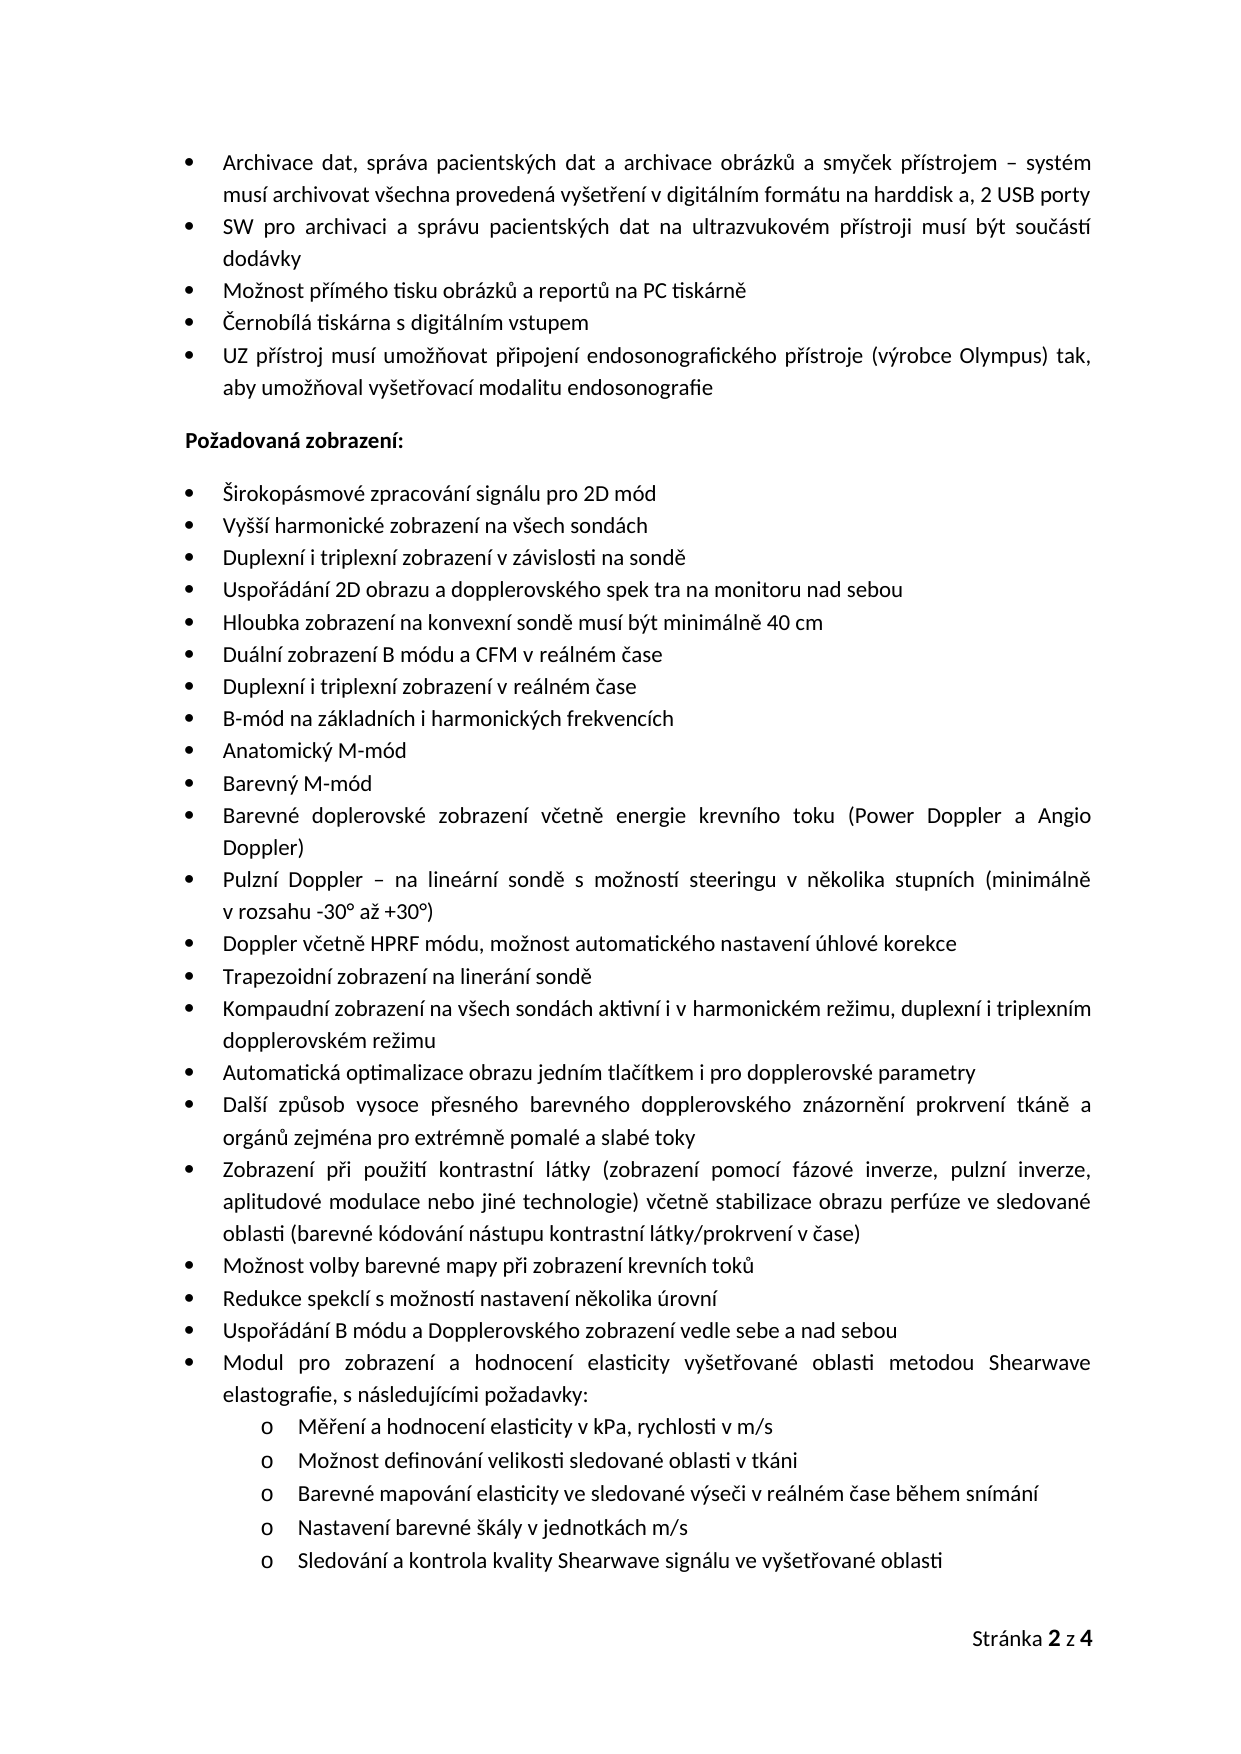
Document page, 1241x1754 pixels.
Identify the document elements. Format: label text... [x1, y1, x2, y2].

list Duplexní i triplexní zobrazení v závislosti na sondě [185, 543, 1093, 571]
list Redukce spekclí s možností nastavení několika úrovní [185, 1284, 1093, 1312]
list Další způsob vysoce přesného barevného dopplerovského znázornění prokrvení tkáně a orgánů zejména pro extrémně pomalé a slabé toky [185, 1091, 1093, 1151]
list Hloubka zobrazení na konvexní sondě musí být minimálně 40 cm [185, 608, 1093, 636]
list Duplexní i triplexní zobrazení v reálném čase [185, 672, 1093, 700]
list Duální zobrazení B módu a CFM v reálném čase [185, 640, 1093, 668]
list Černobílá tiskárna s digitálním vstupem [185, 308, 1093, 337]
list Uspořádání 2D obrazu a dopplerovského spek tra na monitoru nad sebou [185, 576, 1093, 603]
list Doppler včetně HPRF módu, možnost automatického nastavení úhlové korekce [185, 929, 1093, 958]
list Možnost přímého tisku obrázků a reportů na PC tiskárně [185, 276, 1093, 304]
list Pulzní Doppler – na lineární sondě s možností steeringu v několika stupních (minimálně v rozsahu -30° až +30°) [185, 865, 1093, 925]
list Kompaudní zobrazení na všech sondách aktivní i v harmonickém režimu, duplexní i triplexním dopplerovském režimu [185, 994, 1093, 1054]
list Možnost definování velikosti sledované oblasti v tkáni [260, 1446, 1093, 1475]
list UZ přístroj musí umožňovat připojení endosonografického přístroje (výrobce Olympus) tak, aby umožňoval vyšetřovací modalitu endosonografie [185, 341, 1093, 401]
list Zobrazení při použití kontrastní látky (zobrazení pomocí fázové inverze, pulzní inverze, aplitudové modulace nebo jiné technologie) včetně stabilizace obrazu perfúze ve sledované oblasti (barevné kódování nástupu kontrastní látky/prokrvení v čase) [185, 1155, 1093, 1247]
list Anatomický M-mód [185, 736, 1093, 764]
list Barevný M-mód [185, 769, 1093, 797]
list Trapezoidní zobrazení na linerání sondě [185, 962, 1093, 990]
list Modul pro zobrazení a hodnocení elasticity vyšetřované oblasti metodou Shearwave elastografie, s následujícími požadavky: [185, 1348, 1093, 1408]
list B-mód na základních i harmonických frekvencích [185, 704, 1093, 732]
list Měření a hodnocení elasticity v kPa, rychlosti v m/s [260, 1412, 1093, 1442]
list Vyšší harmonické zobrazení na všech sondách [185, 511, 1093, 539]
list Nastavení barevné škály v jednotkách m/s [260, 1513, 1093, 1542]
list SW pro archivaci a správu pacientských dat na ultrazvukovém přístroji musí být součástí dodávky [185, 212, 1093, 272]
list Uspořádání B módu a Dopplerovského zobrazení vedle sebe a nad sebou [185, 1316, 1093, 1344]
list Širokopásmové zpracování signálu pro 2D mód [185, 479, 1093, 507]
list Barevné mapování elasticity ve sledované výseči v reálném čase během snímání [260, 1479, 1093, 1509]
text Požadovaná zobrazení: [185, 426, 1093, 454]
list Barevné doplerovské zobrazení včetně energie krevního toku (Power Doppler a Angio Doppler) [185, 801, 1093, 861]
list Archivace dat, správa pacientských dat a archivace obrázků a smyček přístrojem – systém musí archivovat všechna provedená vyšetření v digitálním formátu na harddisk a, 2 USB porty [185, 148, 1093, 208]
list Sledování a kontrola kvality Shearwave signálu ve vyšetřované oblasti [260, 1547, 1093, 1576]
list Možnost volby barevné mapy při zobrazení krevních toků [185, 1251, 1093, 1279]
list Automatická optimalizace obrazu jedním tlačítkem i pro dopplerovské parametry [185, 1058, 1093, 1086]
